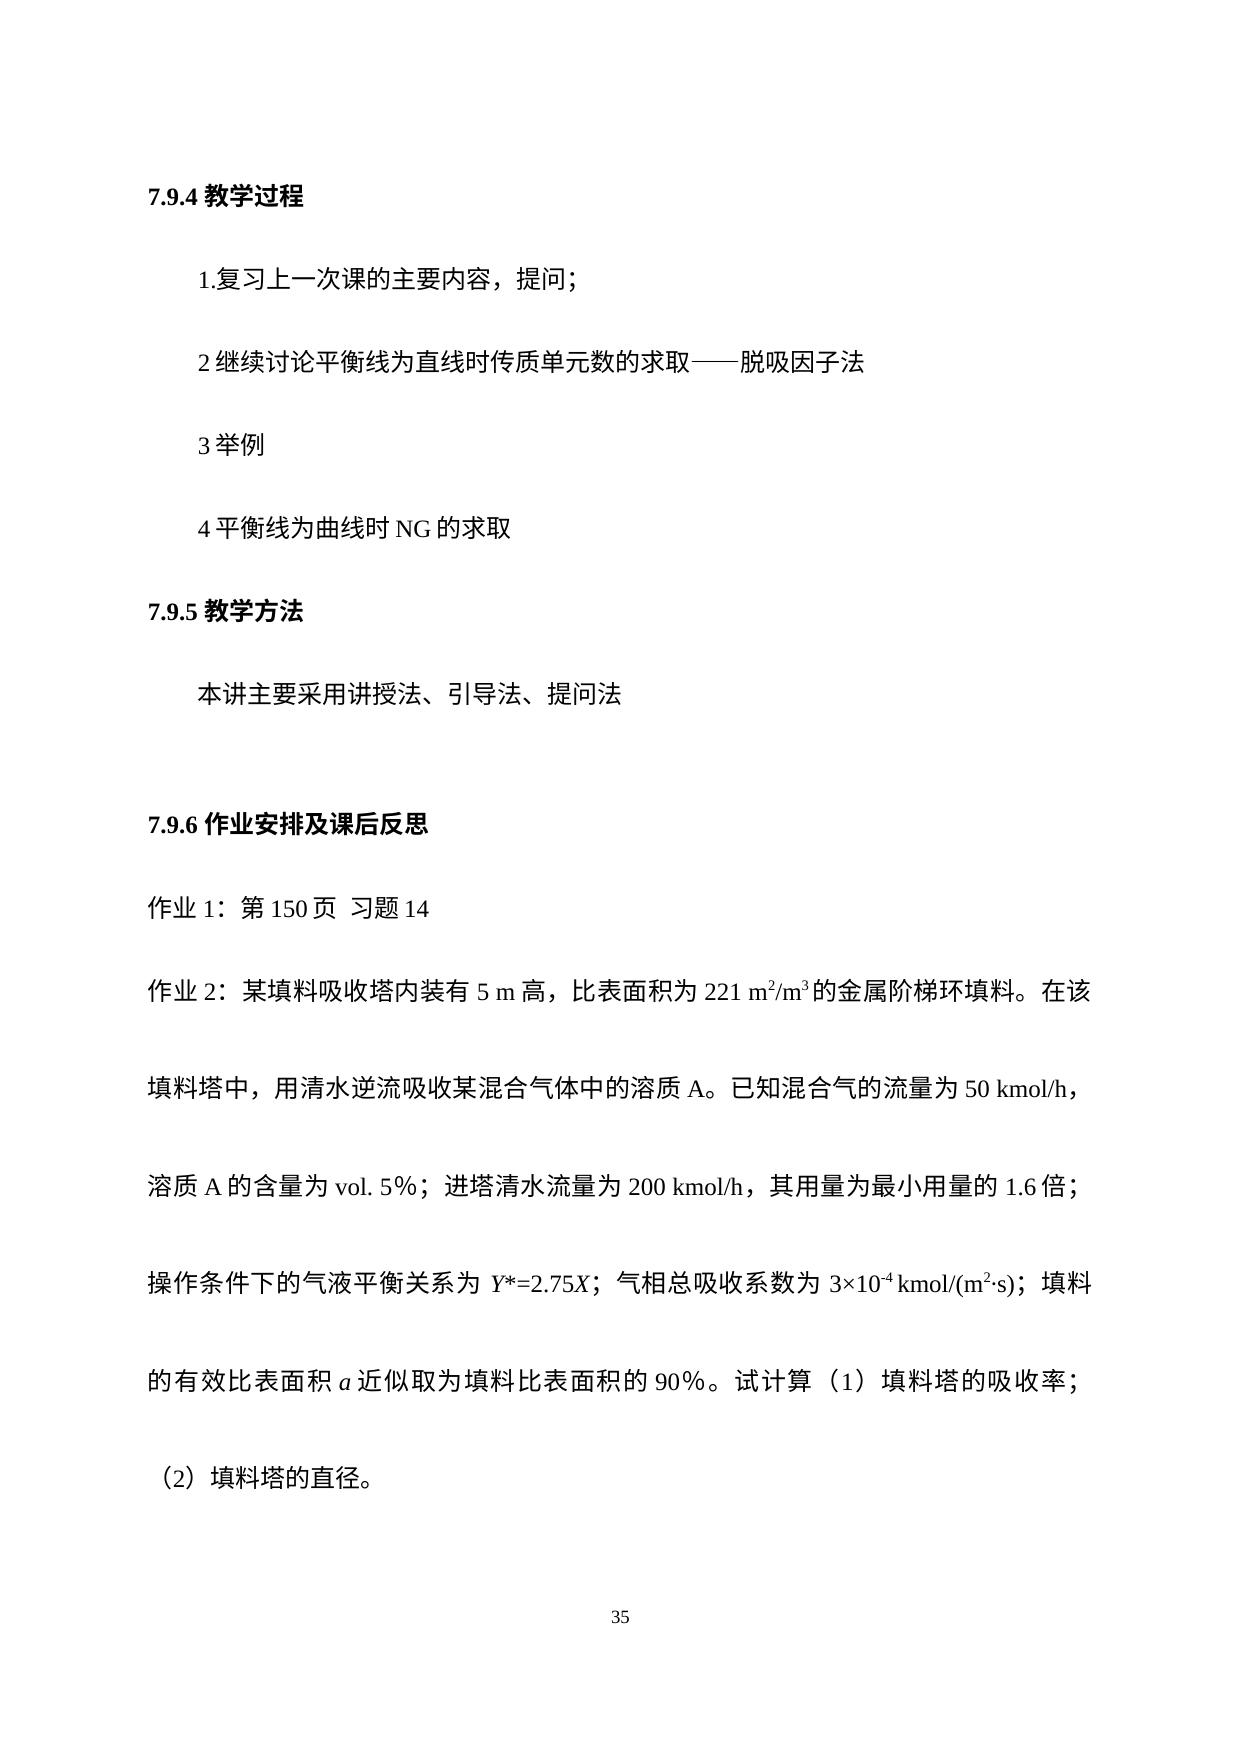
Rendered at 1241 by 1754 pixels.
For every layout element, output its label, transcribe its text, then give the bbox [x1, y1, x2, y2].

text 1.复习上一次课的主要内容，提问； [148, 245, 1092, 310]
text 作业2：某填料吸收塔内装有高，比表面积为/m3的金属阶梯环填料。在该填料塔中，用清水逆流吸收某混合气体中的溶质A。已知混合气的流量为50 kmol/h，溶质A的含量为vol. 5％；进塔清水流量为200 kmol/h，其用量为最小用量的1.6倍；操作条件下的气液平衡关系为 Y*=2.75X；气相总吸收系数为 3×10-4 kmol/(m2∙s)；填料的有效比表面积a近似取为填料比表面积的90％。试计算（1）填料塔的吸收率；（2）填料塔的直径。 [148, 957, 1092, 1509]
text 2继续讨论平衡线为直线时传质单元数的求取——脱吸因子法 [148, 328, 1092, 393]
text 3举例 [148, 411, 1092, 476]
subtitle 教学方法 [148, 577, 1092, 642]
text 本讲主要采用讲授法、引导法、提问法 [148, 661, 1092, 726]
text 作业1：第150页 习题14 [148, 874, 1092, 939]
subtitle 作业安排及课后反思 [148, 791, 1092, 856]
subtitle 教学过程 [148, 162, 1092, 227]
text 4平衡线为曲线时NG的求取 [148, 494, 1092, 559]
